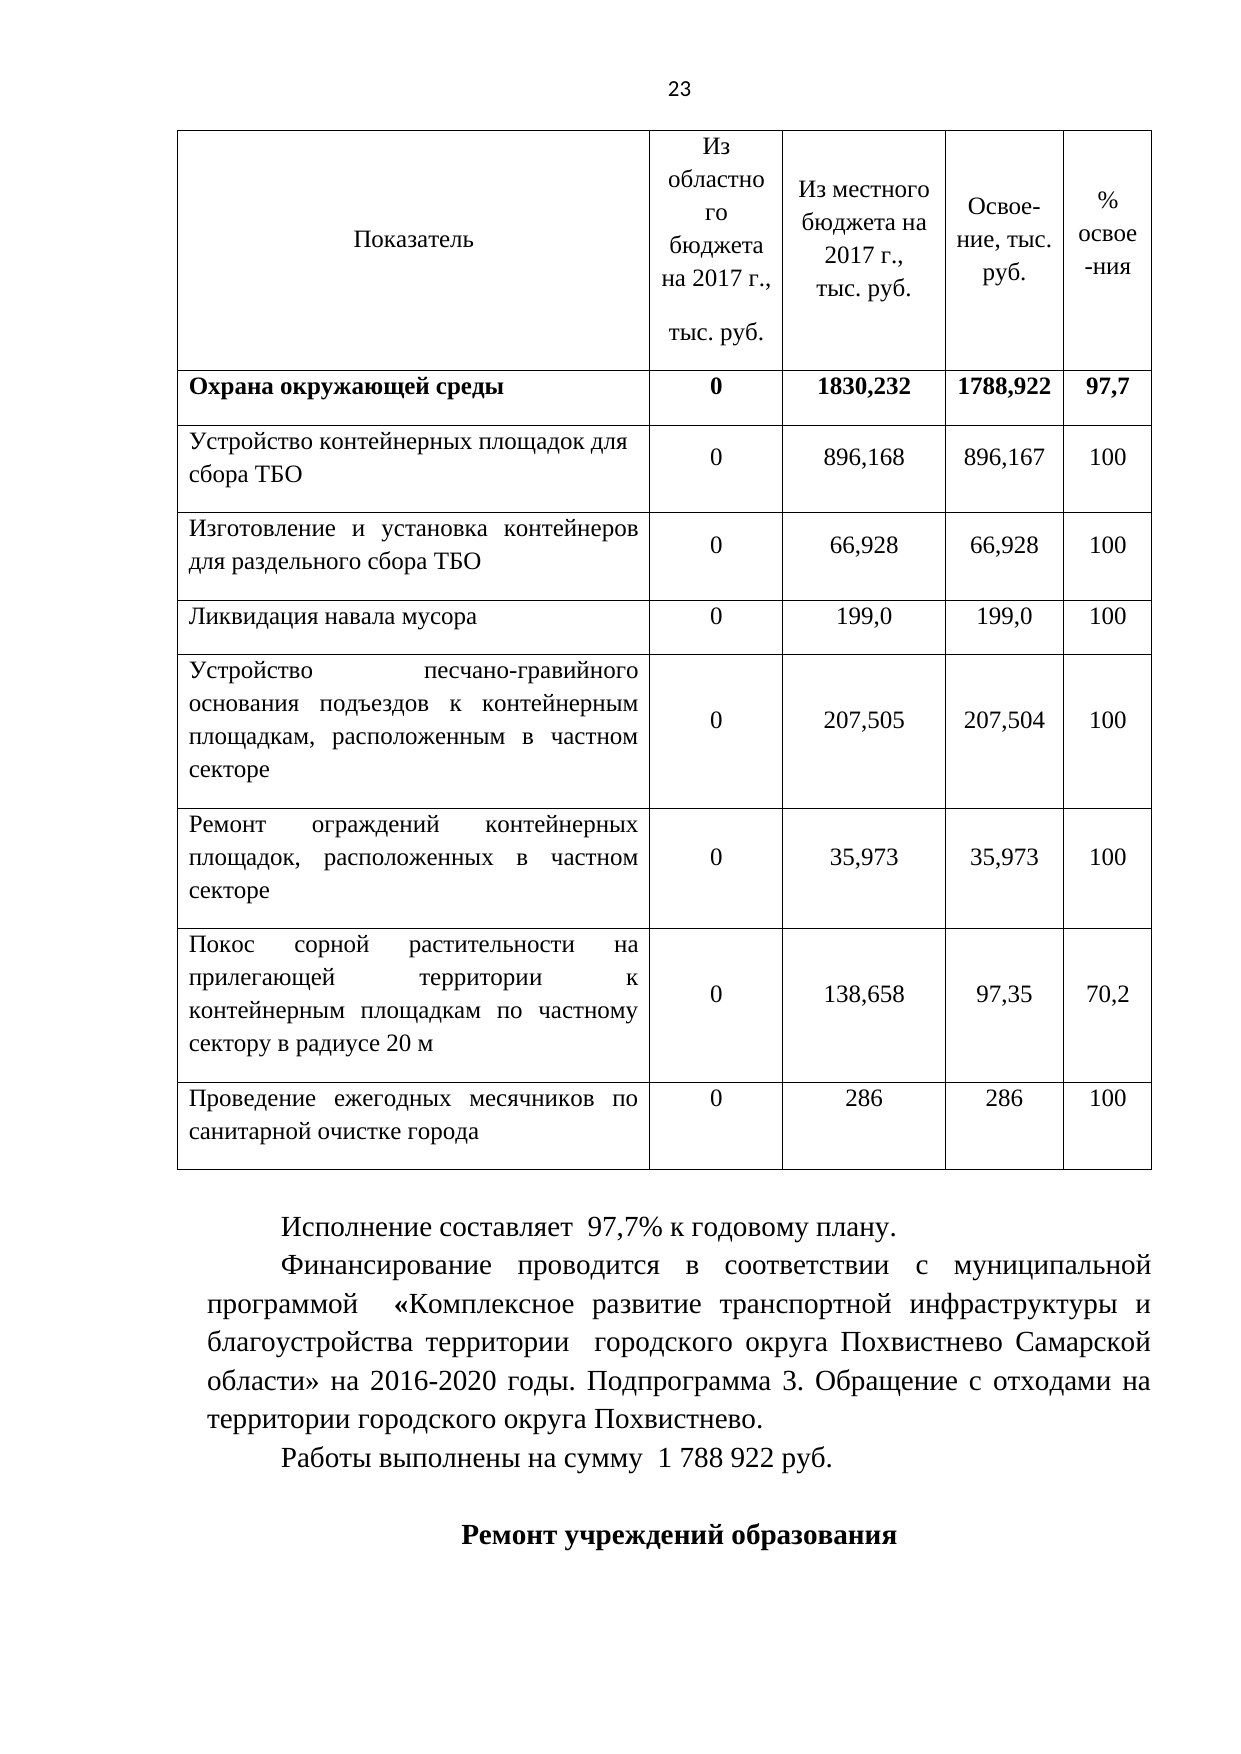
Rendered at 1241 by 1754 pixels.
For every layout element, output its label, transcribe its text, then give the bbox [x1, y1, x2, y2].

table_cell 66,928 [946, 513, 1063, 600]
table_cell 97,7 [1064, 371, 1151, 425]
table_cell Проведение ежегодных месячников по санитарной очистке города [178, 1083, 649, 1169]
text Работы выполнены на сумму 1 788 922 руб. [207, 1440, 1152, 1474]
table_cell 138,658 [783, 929, 945, 1082]
text Исполнение составляет 97,7% к годовому плану. [207, 1209, 1152, 1242]
table_cell 286 [783, 1083, 945, 1169]
table_cell 207,504 [946, 655, 1063, 808]
table_cell 199,0 [783, 601, 945, 654]
table_cell 1830,232 [783, 371, 945, 425]
table_header Из областно го бюджета на 2017 г., тыс. руб. [650, 131, 782, 370]
table_cell 0 [650, 929, 782, 1082]
table_cell 286 [946, 1083, 1063, 1169]
table_header Из местного бюджета на 2017 г., тыс. руб. [783, 131, 945, 370]
table_cell Изготовление и установка контейнеров для раздельного сбора ТБО [178, 513, 649, 600]
table_cell 66,928 [783, 513, 945, 600]
table_cell 896,168 [783, 426, 945, 512]
table_cell 896,167 [946, 426, 1063, 512]
table_cell 100 [1064, 1083, 1151, 1169]
table_cell Устройство песчано-гравийного основания подъездов к контейнерным площадкам, расположенным в частном секторе [178, 655, 649, 808]
table_cell 0 [650, 371, 782, 425]
table_cell 35,973 [783, 809, 945, 928]
table_cell 97,35 [946, 929, 1063, 1082]
table_cell 0 [650, 601, 782, 654]
text Финансирование проводится в соответствии с муниципальной программой «Комплексное развитие транспортной инфраструктуры и благоустройства территории городского округа Похвистнево Самарской области» на 2016-2020 годы. Подпрограмма 3. Обращение с отходами на территории городского округа Похвистнево. [207, 1247, 1152, 1435]
table_cell Ремонт ограждений контейнерных площадок, расположенных в частном секторе [178, 809, 649, 928]
table_cell 0 [650, 513, 782, 600]
table_cell 100 [1064, 513, 1151, 600]
table_header Показатель [178, 131, 649, 370]
table_cell 35,973 [946, 809, 1063, 928]
text Ремонт учреждений образования [207, 1517, 1152, 1551]
table_cell 100 [1064, 809, 1151, 928]
table_cell 0 [650, 809, 782, 928]
table_cell Покос сорной растительности на прилегающей территории к контейнерным площадкам по частному сектору в радиусе 20 м [178, 929, 649, 1082]
table_cell Устройство контейнерных площадок для сбора ТБО [178, 426, 649, 512]
table_cell 207,505 [783, 655, 945, 808]
table_cell 0 [650, 1083, 782, 1169]
table_cell 1788,922 [946, 371, 1063, 425]
table_cell 100 [1064, 426, 1151, 512]
table_header % освое-ния [1064, 131, 1151, 370]
table_cell 100 [1064, 601, 1151, 654]
table_header Освое- ние, тыс. руб. [946, 131, 1063, 370]
table_cell Ликвидация навала мусора [178, 601, 649, 654]
table_cell Охрана окружающей среды [178, 371, 649, 425]
table_cell 0 [650, 426, 782, 512]
table_cell 100 [1064, 655, 1151, 808]
table_cell 70,2 [1064, 929, 1151, 1082]
table_cell 199,0 [946, 601, 1063, 654]
table_cell 0 [650, 655, 782, 808]
